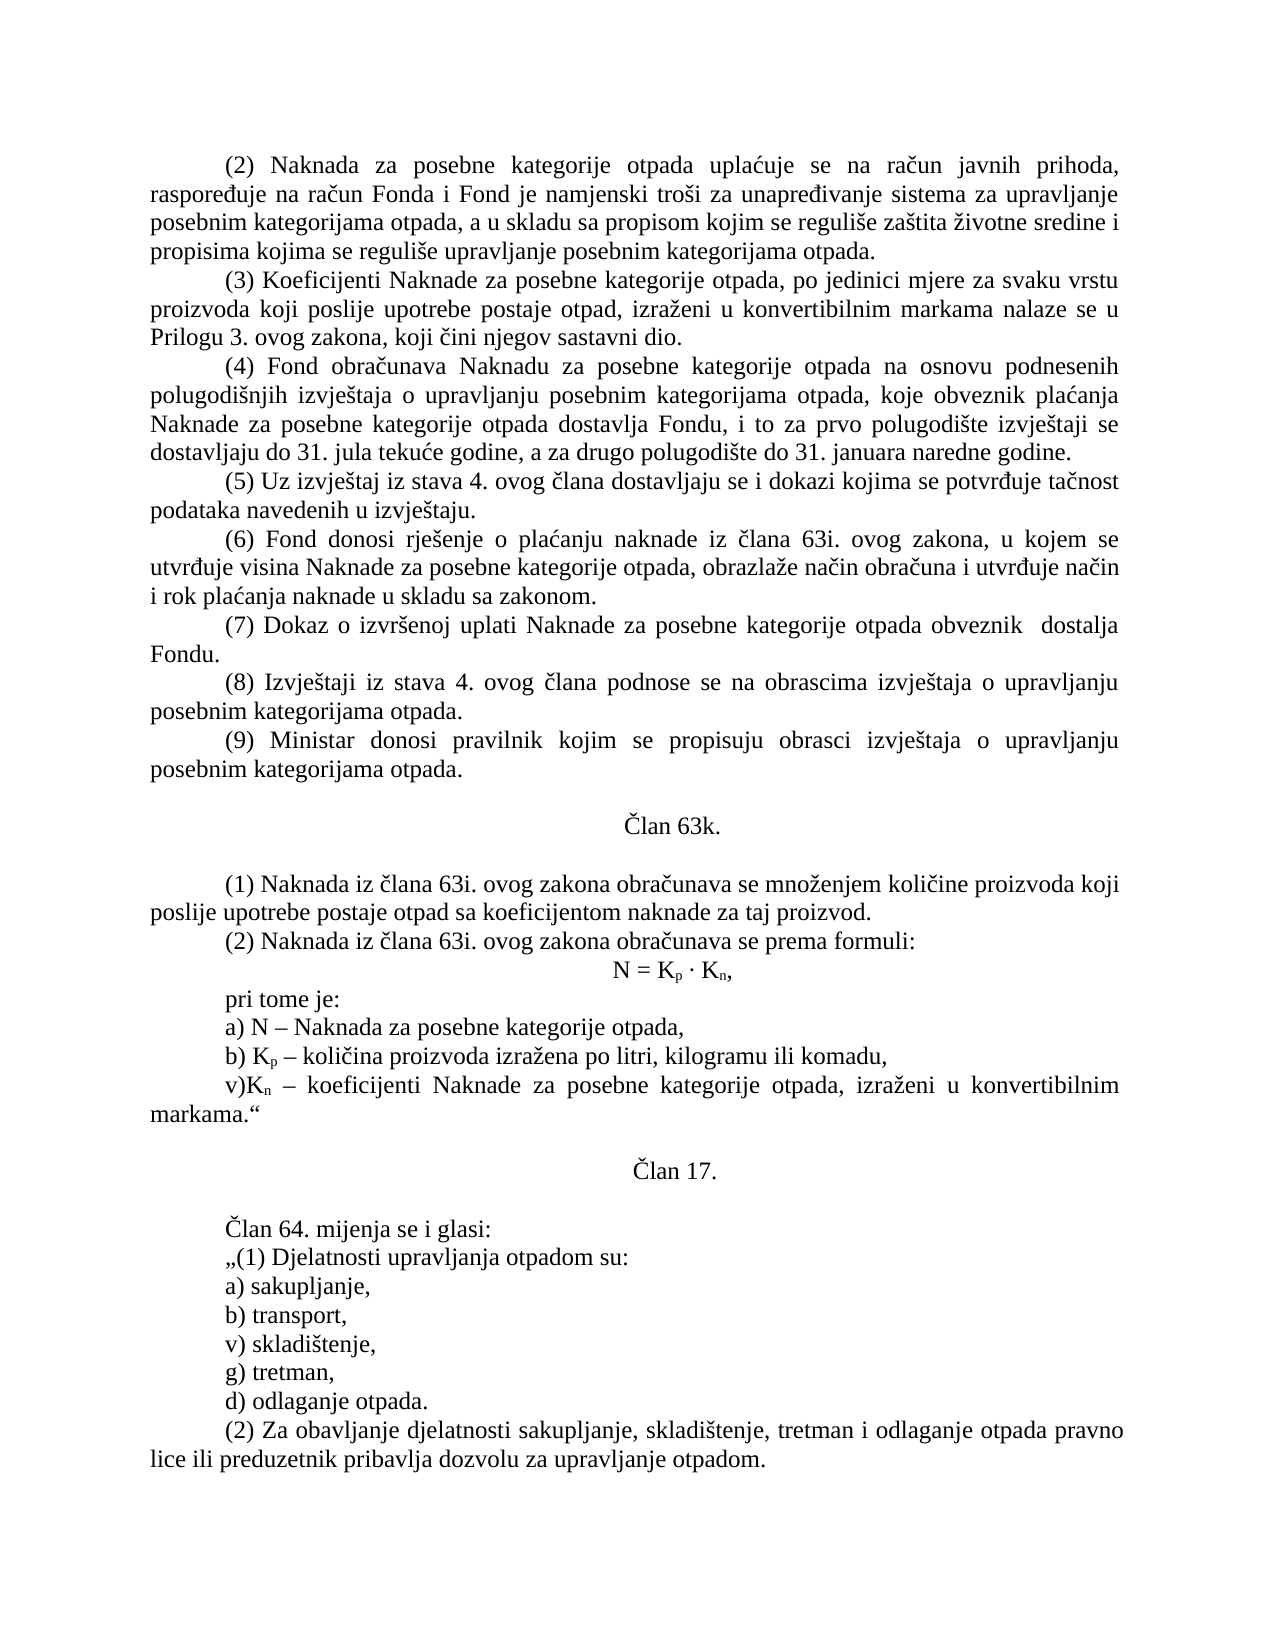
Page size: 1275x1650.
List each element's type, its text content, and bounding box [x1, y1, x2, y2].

text (8) Izvještaji iz stava 4. ovog člana podnose se na obrascima izvještaja o upravljanju posebnim kategorijama otpada. [150, 667, 1120, 725]
text (7) Dokaz o izvršenoj uplati Naknade za posebne kategorije otpada obveznik dostalja Fondu. [150, 610, 1120, 667]
text a) sakupljanje, [150, 1271, 1125, 1300]
text b) Kp – količina proizvoda izražena po litri, kilogramu ili komadu, [150, 1041, 1120, 1070]
text (2) Naknada iz člana 63i. ovog zakona obračunava se prema formuli: [150, 926, 1120, 955]
text Član 63k. [150, 811, 1120, 840]
text (5) Uz izvještaj iz stava 4. ovog člana dostavljaju se i dokazi kojima se potvrđuje tačnost podataka navedenih u izvještaju. [150, 466, 1120, 524]
text v) skladištenje, [150, 1329, 1125, 1357]
text „(1) Djelatnosti upravljanja otpadom su: [150, 1242, 1125, 1271]
text Član 17. [150, 1156, 1125, 1185]
text a) N – Naknada za posebne kategorije otpada, [150, 1012, 1120, 1041]
text N = Kp ∙ Kn, [150, 955, 1120, 984]
text v)Kn – koeficijenti Naknade za posebne kategorije otpada, izraženi u konvertibilnim markama.“ [150, 1070, 1120, 1127]
text b) transport, [150, 1300, 1125, 1329]
text pri tome je: [150, 984, 1120, 1012]
text (4) Fond obračunava Naknadu za posebne kategorije otpada na osnovu podnesenih polugodišnjih izvještaja o upravljanju posebnim kategorijama otpada, koje obveznik plaćanja Naknade za posebne kategorije otpada dostavlja Fondu, i to za prvo polugodište izvještaji se dostavljaju do 31. jula tekuće godine, a za drugo polugodište do 31. januara naredne godine. [150, 351, 1120, 466]
text (3) Koeficijenti Naknade za posebne kategorije otpada, po jedinici mjere za svaku vrstu proizvoda koji poslije upotrebe postaje otpad, izraženi u konvertibilnim markama nalaze se u Prilogu 3. ovog zakona, koji čini njegov sastavni dio. [150, 265, 1120, 351]
text (2) Za obavljanje djelatnosti sakupljanje, skladištenje, tretman i odlaganje otpada pravno lice ili preduzetnik pribavlja dozvolu za upravljanje otpadom. [150, 1415, 1125, 1472]
text d) odlaganje otpada. [150, 1386, 1125, 1415]
text (6) Fond donosi rješenje o plaćanju naknade iz člana 63i. ovog zakona, u kojem se utvrđuje visina Naknade za posebne kategorije otpada, obrazlaže način obračuna i utvrđuje način i rok plaćanja naknade u skladu sa zakonom. [150, 524, 1120, 610]
text (9) Ministar donosi pravilnik kojim se propisuju obrasci izvještaja o upravljanju posebnim kategorijama otpada. [150, 725, 1120, 782]
text (2) Naknada za posebne kategorije otpada uplaćuje se na račun javnih prihoda, raspoređuje na račun Fonda i Fond je namjenski troši za unapređivanje sistema za upravljanje posebnim kategorijama otpada, a u skladu sa propisom kojim se reguliše zaštita životne sredine i propisima kojima se reguliše upravljanje posebnim kategorijama otpada. [150, 150, 1120, 265]
text Član 64. mijenja se i glasi: [150, 1214, 1125, 1242]
text g) tretman, [150, 1357, 1125, 1386]
text (1) Naknada iz člana 63i. ovog zakona obračunava se množenjem količine proizvoda koji poslije upotrebe postaje otpad sa koeficijentom naknade za taj proizvod. [150, 869, 1120, 926]
